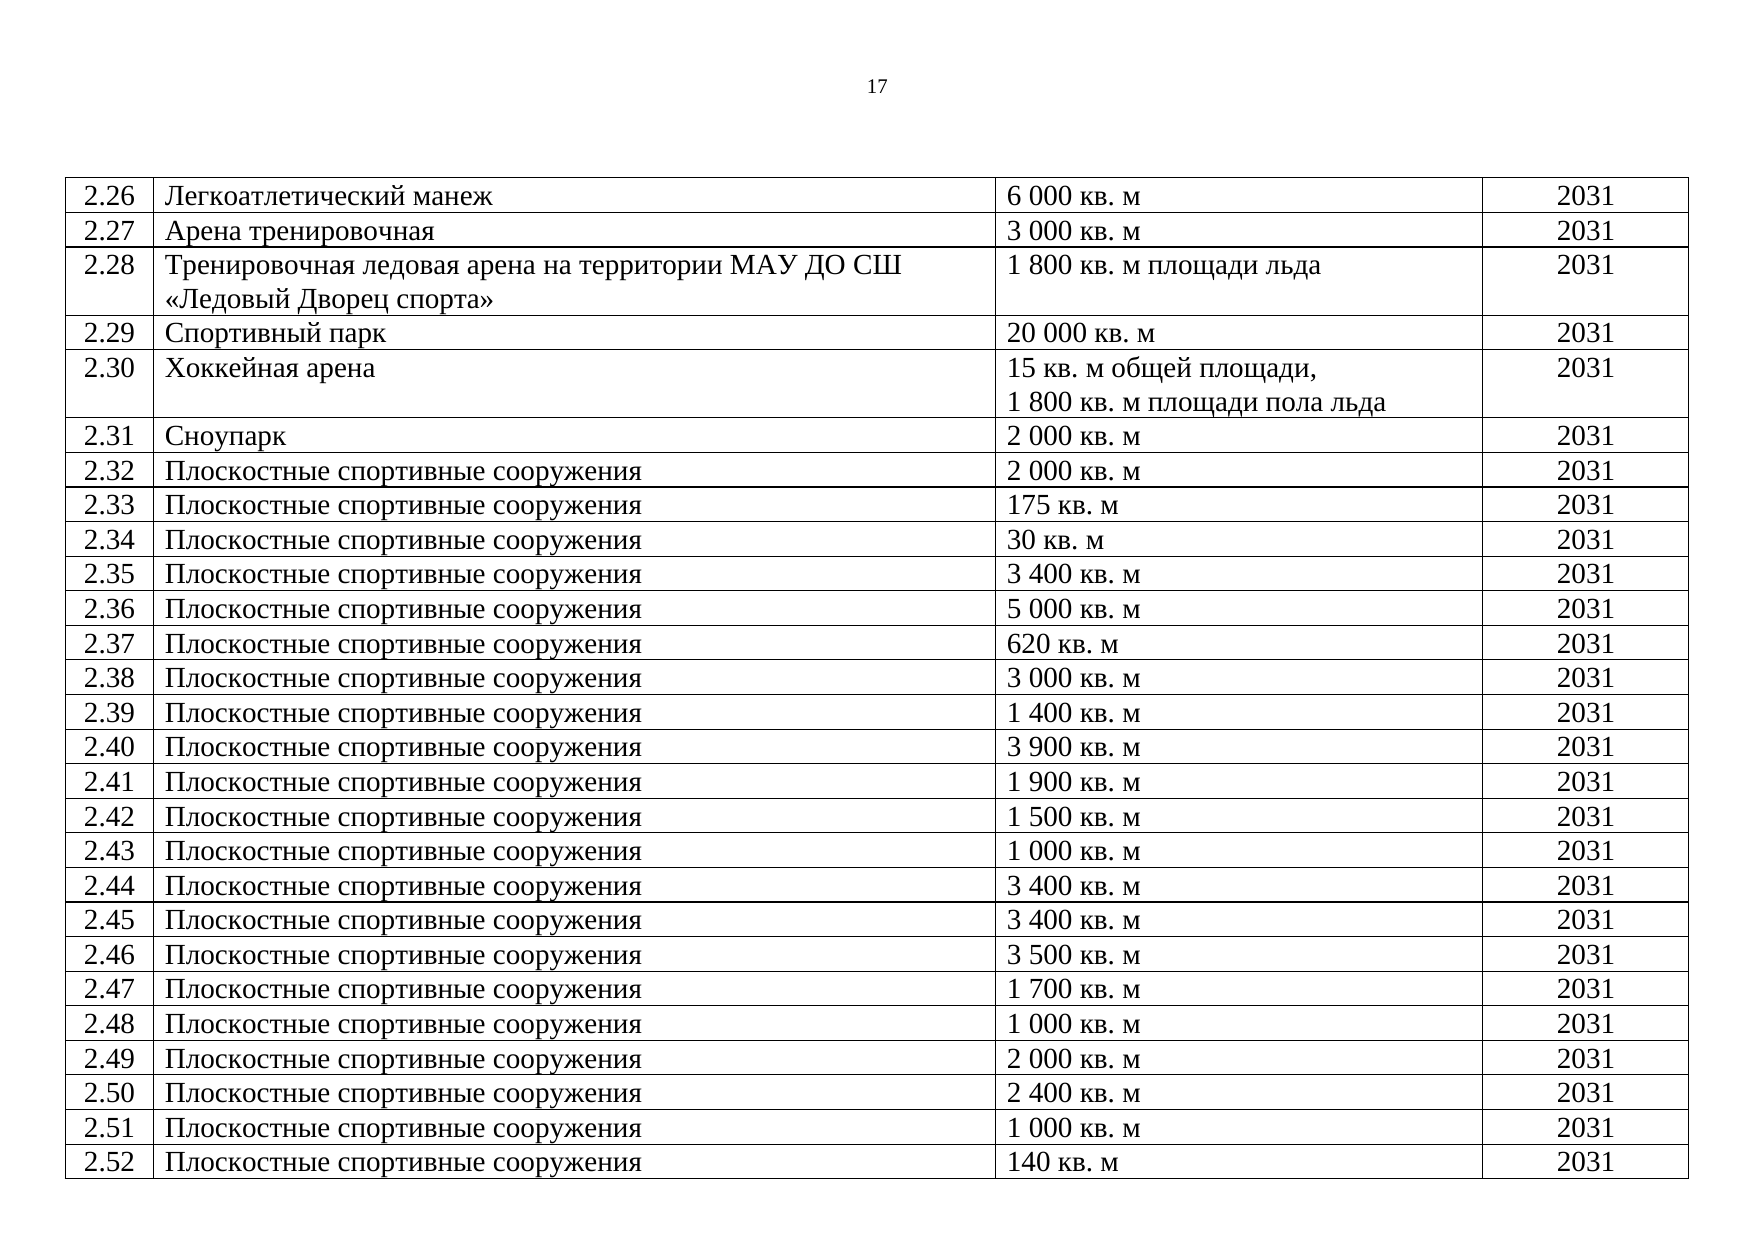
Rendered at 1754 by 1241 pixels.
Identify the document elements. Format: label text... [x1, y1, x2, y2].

table_cell 1 700 кв. м [996, 972, 1482, 1005]
table_cell 2031 [1483, 178, 1688, 212]
table_cell 3 900 кв. м [996, 730, 1482, 763]
table_cell 2031 [1483, 764, 1688, 798]
table_cell 2.47 [66, 972, 153, 1005]
table_cell 2.37 [66, 626, 153, 659]
table_cell Хоккейная арена [154, 350, 995, 417]
table_cell 2.44 [66, 868, 153, 901]
table_cell 2031 [1483, 522, 1688, 556]
table_cell 2031 [1483, 1006, 1688, 1040]
table_cell 2031 [1483, 213, 1688, 246]
table_cell 2.41 [66, 764, 153, 798]
table_cell Плоскостные спортивные сооружения [154, 972, 995, 1005]
table_cell Плоскостные спортивные сооружения [154, 591, 995, 625]
table_cell Плоскостные спортивные сооружения [154, 833, 995, 867]
table_cell 2.48 [66, 1006, 153, 1040]
table_cell Плоскостные спортивные сооружения [154, 764, 995, 798]
table_cell 2.38 [66, 660, 153, 694]
table_cell 1 400 кв. м [996, 695, 1482, 728]
table_cell 6 000 кв. м [996, 178, 1482, 212]
table_cell 30 кв. м [996, 522, 1482, 556]
table_cell Плоскостные спортивные сооружения [154, 730, 995, 763]
table_cell 2.52 [66, 1145, 153, 1178]
table_cell 3 000 кв. м [996, 213, 1482, 246]
table_cell Спортивный парк [154, 316, 995, 349]
table_cell 2 000 кв. м [996, 1041, 1482, 1074]
table_cell 2031 [1483, 248, 1688, 314]
table_cell 1 800 кв. м площади льда [996, 248, 1482, 314]
table_cell Арена тренировочная [154, 213, 995, 246]
table_cell 2031 [1483, 1041, 1688, 1074]
table_cell 3 400 кв. м [996, 557, 1482, 590]
table_cell 2.36 [66, 591, 153, 625]
table_cell 2031 [1483, 418, 1688, 452]
table_cell Плоскостные спортивные сооружения [154, 1006, 995, 1040]
table_cell 2031 [1483, 695, 1688, 728]
table_cell 2.50 [66, 1075, 153, 1109]
table_cell 2031 [1483, 868, 1688, 901]
table_cell Плоскостные спортивные сооружения [154, 557, 995, 590]
table_cell Тренировочная ледовая арена на территории МАУ ДО СШ «Ледовый Дворец спорта» [154, 248, 995, 314]
table_cell 2031 [1483, 833, 1688, 867]
table_cell 1 000 кв. м [996, 833, 1482, 867]
table_cell 2.45 [66, 903, 153, 936]
table_cell Плоскостные спортивные сооружения [154, 660, 995, 694]
table_cell Легкоатлетический манеж [154, 178, 995, 212]
table_cell 2031 [1483, 1145, 1688, 1178]
table_cell 2031 [1483, 488, 1688, 521]
table_cell 2.49 [66, 1041, 153, 1074]
table_cell Плоскостные спортивные сооружения [154, 695, 995, 728]
table_cell 2031 [1483, 903, 1688, 936]
table_cell 2031 [1483, 316, 1688, 349]
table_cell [154, 1145, 995, 1178]
table_cell 5 000 кв. м [996, 591, 1482, 625]
table_cell 2.40 [66, 730, 153, 763]
table_cell 1 000 кв. м [996, 1110, 1482, 1143]
table_cell 175 кв. м [996, 488, 1482, 521]
table_cell Сноупарк [154, 418, 995, 452]
table_cell Плоскостные спортивные сооружения [154, 799, 995, 832]
table_cell 2.28 [66, 248, 153, 314]
table_cell 2031 [1483, 937, 1688, 971]
table_cell Плоскостные спортивные сооружения [154, 1075, 995, 1109]
table_cell 2.51 [66, 1110, 153, 1143]
table_cell 2 000 кв. м [996, 418, 1482, 452]
table_cell 2.29 [66, 316, 153, 349]
table_cell 3 400 кв. м [996, 868, 1482, 901]
table_cell 2.35 [66, 557, 153, 590]
table_cell 2.43 [66, 833, 153, 867]
table_cell 1 900 кв. м [996, 764, 1482, 798]
table_cell Плоскостные спортивные сооружения [154, 488, 995, 521]
table_cell Плоскостные спортивные сооружения [154, 937, 995, 971]
table_cell 2031 [1483, 626, 1688, 659]
table_cell 2031 [1483, 1110, 1688, 1143]
table_cell 620 кв. м [996, 626, 1482, 659]
table_cell 2031 [1483, 972, 1688, 1005]
table_cell 15 кв. м общей площади, 1 800 кв. м площади пола льда [996, 350, 1482, 417]
table_cell Плоскостные спортивные сооружения [154, 1041, 995, 1074]
table_cell 2.27 [66, 213, 153, 246]
table_cell 2.30 [66, 350, 153, 417]
table_cell 3 400 кв. м [996, 903, 1482, 936]
table_cell 2.26 [66, 178, 153, 212]
table_cell 2 400 кв. м [996, 1075, 1482, 1109]
table_cell 2.31 [66, 418, 153, 452]
table_cell 2031 [1483, 453, 1688, 486]
table_cell Плоскостные спортивные сооружения [154, 522, 995, 556]
table_cell 2031 [1483, 557, 1688, 590]
table_cell 2 000 кв. м [996, 453, 1482, 486]
table_cell Плоскостные спортивные сооружения [154, 903, 995, 936]
table_cell 2031 [1483, 799, 1688, 832]
table_cell 3 500 кв. м [996, 937, 1482, 971]
table_cell 3 000 кв. м [996, 660, 1482, 694]
table_cell 2031 [1483, 730, 1688, 763]
table_cell Плоскостные спортивные сооружения [154, 626, 995, 659]
table_cell 2.46 [66, 937, 153, 971]
table_cell 2.42 [66, 799, 153, 832]
table_cell 2.39 [66, 695, 153, 728]
table_cell 1 500 кв. м [996, 799, 1482, 832]
table_cell 2031 [1483, 350, 1688, 417]
table_cell 2031 [1483, 660, 1688, 694]
table_cell Плоскостные спортивные сооружения [154, 868, 995, 901]
table_cell 2.32 [66, 453, 153, 486]
table_cell 2031 [1483, 591, 1688, 625]
table_cell 2.34 [66, 522, 153, 556]
table_cell 2031 [1483, 1075, 1688, 1109]
table_cell 2.33 [66, 488, 153, 521]
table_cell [154, 1110, 995, 1143]
table_cell 1 000 кв. м [996, 1006, 1482, 1040]
table_cell 140 кв. м [996, 1145, 1482, 1178]
table_cell Плоскостные спортивные сооружения [154, 453, 995, 486]
table_cell 20 000 кв. м [996, 316, 1482, 349]
